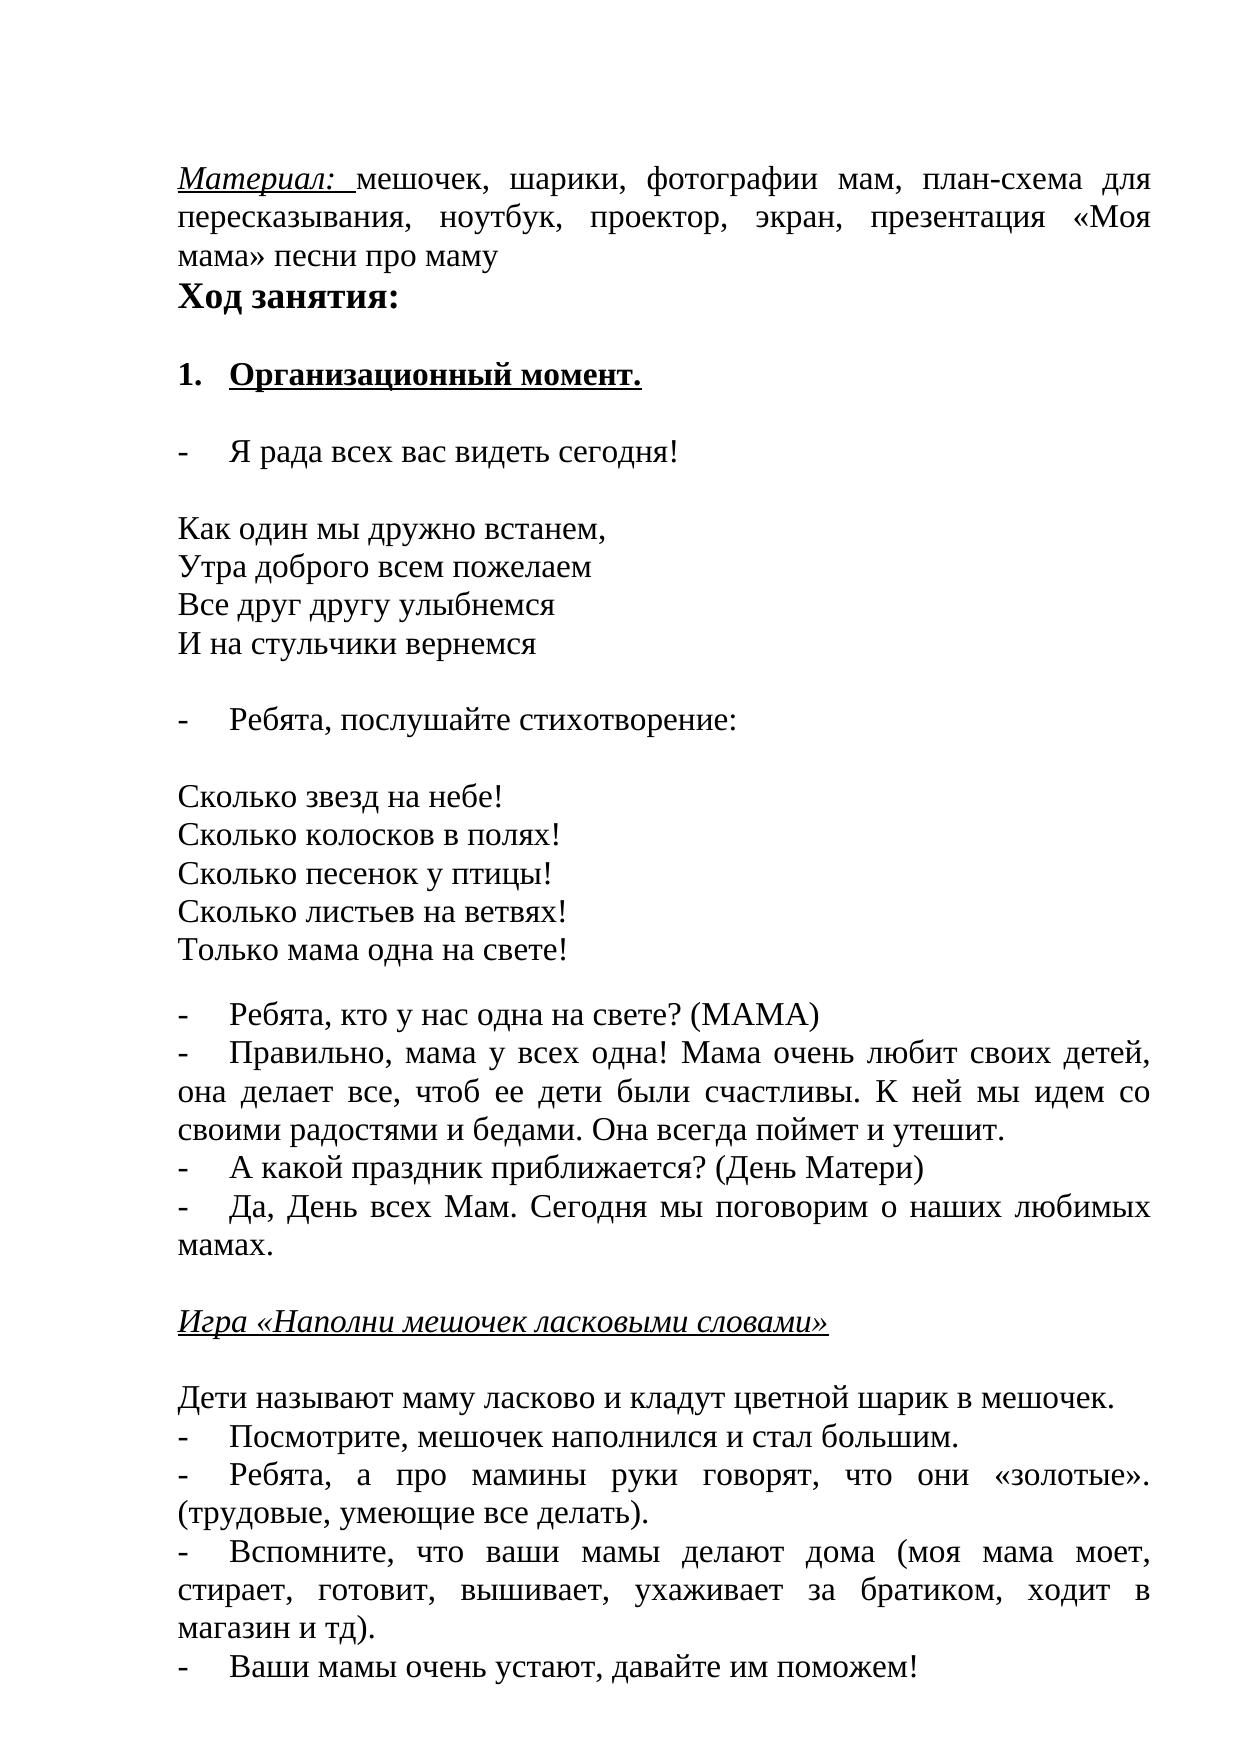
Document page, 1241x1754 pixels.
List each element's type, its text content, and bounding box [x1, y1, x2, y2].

list Посмотрите, мешочек наполнился и стал большим. [177, 1416, 1152, 1454]
list Сколько звезд на небе! [177, 776, 1152, 814]
list Ребята, кто у нас одна на свете? (МАМА) [177, 994, 1152, 1033]
list Организационный момент. [177, 354, 1152, 393]
list Ход занятия: [177, 273, 1152, 316]
list Сколько песенок у птицы! [177, 853, 1152, 891]
list Правильно, мама у всех одна! Мама очень любит своих детей, она делает все, чтоб ее дети были счастливы. К ней мы идем со своими радостями и бедами. Она всегда поймет и утешит. [177, 1033, 1152, 1148]
list Как один мы дружно встанем, [177, 508, 1152, 546]
list Сколько листьев на ветвях! [177, 891, 1152, 929]
list Игра «Наполни мешочек ласковыми словами» [177, 1301, 1152, 1339]
list Только мама одна на свете! [177, 929, 1152, 994]
list Я рада всех вас видеть сегодня! [177, 431, 1152, 469]
list Вспомните, что ваши мамы делают дома (моя мама моет, стирает, готовит, вышивает, ухаживает за братиком, ходит в магазин и тд). [177, 1531, 1152, 1646]
list Ребята, послушайте стихотворение: [177, 699, 1152, 738]
list Все друг другу улыбнемся [177, 584, 1152, 623]
list Сколько колосков в полях! [177, 814, 1152, 853]
list Ваши мамы очень устают, давайте им поможем! [177, 1646, 1152, 1684]
list Дети называют маму ласково и кладут цветной шарик в мешочек. [177, 1378, 1152, 1416]
list Да, День всех Мам. Сегодня мы поговорим о наших любимых мамах. [177, 1186, 1152, 1263]
list И на стульчики вернемся [177, 623, 1152, 661]
list Материал: мешочек, шарики, фотографии мам, план-схема для пересказывания, ноутбук, проектор, экран, презентация «Моя мама» песни про маму [177, 158, 1152, 273]
list Ребята, а про мамины руки говорят, что они «золотые». (трудовые, умеющие все делать). [177, 1454, 1152, 1531]
list А какой праздник приближается? (День Матери) [177, 1148, 1152, 1186]
list Утра доброго всем пожелаем [177, 546, 1152, 584]
